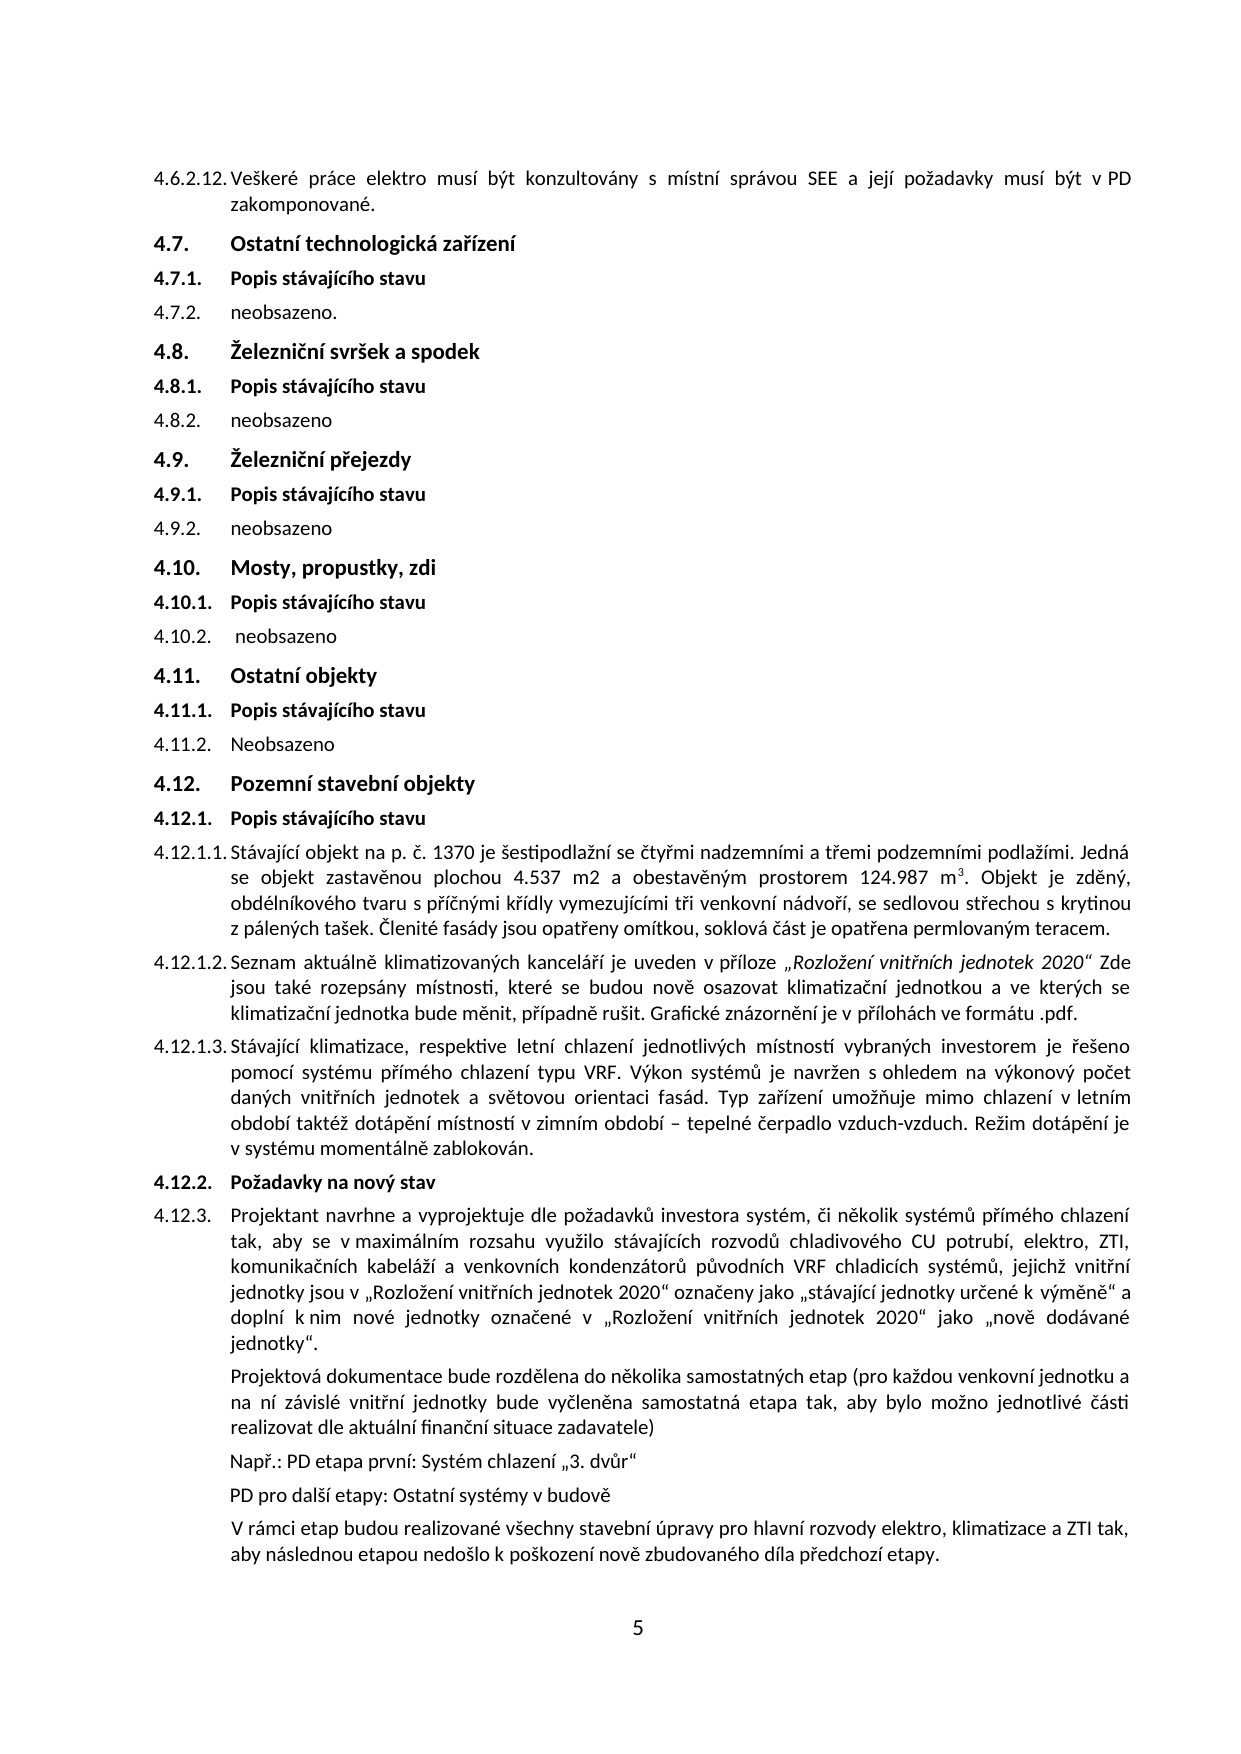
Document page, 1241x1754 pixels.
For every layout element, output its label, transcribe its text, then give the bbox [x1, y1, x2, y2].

text neobsazeno. [154, 299, 1131, 324]
text Projektant navrhne a vyprojektuje dle požadavků investora systém, či několik systémů přímého chlazení tak, aby se v maximálním rozsahu využilo stávajících rozvodů chladivového CU potrubí, elektro, ZTI, komunikačních kabeláží a venkovních kondenzátorů původních VRF chladicích systémů, jejichž vnitřní jednotky jsou v „Rozložení vnitřních jednotek 2020“ označeny jako „stávající jednotky určené k výměně“ a doplní k nim nové jednotky označené v „Rozložení vnitřních jednotek 2020“ jako „nově dodávané jednotky“. [154, 1203, 1131, 1355]
text neobsazeno [154, 407, 1131, 432]
list Projektová dokumentace bude rozdělena do několika samostatných etap (pro každou venkovní jednotku a na ní závislé vnitřní jednotky bude vyčleněna samostatná etapa tak, aby bylo možno jednotlivé části realizovat dle aktuální finanční situace zadavatele) [216, 1363, 1131, 1440]
text Stávající objekt na p. č. 1370 je šestipodlažní se čtyřmi nadzemními a třemi podzemními podlažími. Jedná se objekt zastavěnou plochou 4.537 m2 a obestavěným prostorem 124.987 m3. Objekt je zděný, obdélníkového tvaru s příčnými křídly vymezujícími tři venkovní nádvoří, se sedlovou střechou s krytinou z pálených tašek. Členité fasády jsou opatřeny omítkou, soklová část je opatřena permlovaným teracem. [154, 839, 1131, 941]
text Seznam aktuálně klimatizovaných kanceláří je uveden v příloze „Rozložení vnitřních jednotek 2020“ Zde jsou také rozepsány místnosti, které se budou nově osazovat klimatizační jednotkou a ve kterých se klimatizační jednotka bude měnit, případně rušit. Grafické znázornění je v přílohách ve formátu .pdf. [154, 949, 1131, 1025]
text Mosty, propustky, zdi [154, 553, 1131, 581]
text Železniční přejezdy [154, 445, 1131, 473]
text Železniční svršek a spodek [154, 337, 1131, 365]
text Pozemní stavební objekty [154, 769, 1131, 797]
text Veškeré práce elektro musí být konzultovány s místní správou SEE a její požadavky musí být v PD zakomponované. [154, 165, 1131, 216]
text Požadavky na nový stav [154, 1169, 1131, 1194]
text Popis stávajícího stavu [154, 373, 1131, 398]
text Stávající klimatizace, respektive letní chlazení jednotlivých místností vybraných investorem je řešeno pomocí systému přímého chlazení typu VRF. Výkon systémů je navržen s ohledem na výkonový počet daných vnitřních jednotek a světovou orientaci fasád. Typ zařízení umožňuje mimo chlazení v letním období taktéž dotápění místností v zimním období – tepelné čerpadlo vzduch-vzduch. Režim dotápění je v systému momentálně zablokován. [154, 1033, 1131, 1161]
text Ostatní technologická zařízení [154, 229, 1131, 257]
list Např.: PD etapa první: Systém chlazení „3. dvůr“ [216, 1448, 1131, 1473]
text neobsazeno [154, 515, 1131, 540]
text Popis stávajícího stavu [154, 481, 1131, 507]
text Popis stávajícího stavu [154, 265, 1131, 291]
text Ostatní objekty [154, 661, 1131, 689]
text Popis stávajícího stavu [154, 589, 1131, 614]
text neobsazeno [154, 623, 1131, 648]
list PD pro další etapy: Ostatní systémy v budově [216, 1482, 1131, 1507]
text Popis stávajícího stavu [154, 805, 1131, 831]
text Neobsazeno [154, 731, 1131, 756]
list V rámci etap budou realizované všechny stavební úpravy pro hlavní rozvody elektro, klimatizace a ZTI tak, aby následnou etapou nedošlo k poškození nově zbudovaného díla předchozí etapy. [216, 1516, 1131, 1566]
text Popis stávajícího stavu [154, 697, 1131, 723]
